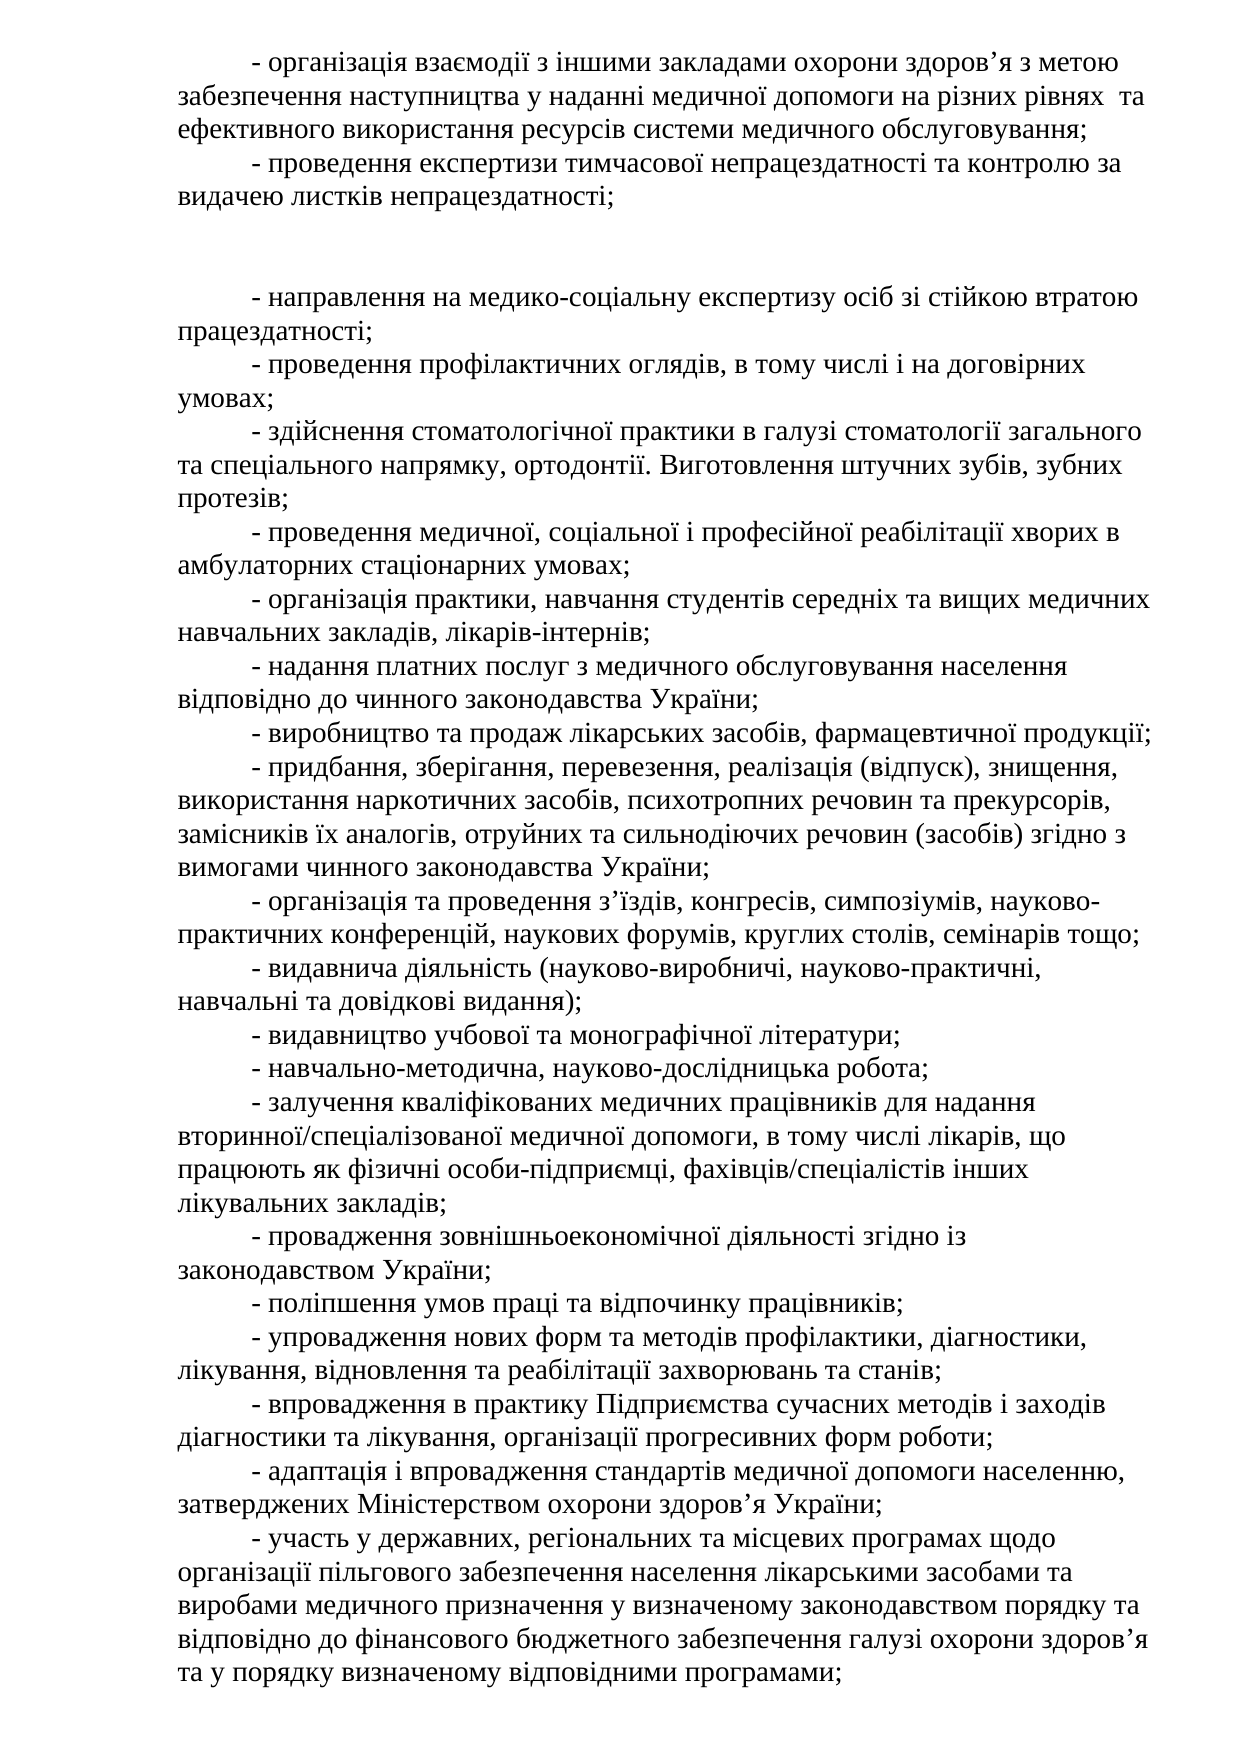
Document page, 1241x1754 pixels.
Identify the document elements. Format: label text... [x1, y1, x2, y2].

text - направлення на медико-соціальну експертизу осіб зі стійкою втратою працездатності; [177, 279, 1167, 346]
text - організація практики, навчання студентів середніх та вищих медичних навчальних закладів, лікарів-інтернів; [177, 581, 1167, 648]
text - навчально-методична, науково-дослідницька робота; [177, 1051, 1167, 1084]
text - впровадження в практику Підприємства сучасних методів і заходів діагностики та лікування, організації прогресивних форм роботи; [177, 1386, 1167, 1453]
text - організація та проведення з’їздів, конгресів, симпозіумів, науково-практичних конференцій, наукових форумів, круглих столів, семінарів тощо; [177, 883, 1167, 950]
text - провадження зовнішньоекономічної діяльності згідно із законодавством України; [177, 1218, 1167, 1285]
text - упровадження нових форм та методів профілактики, діагностики, лікування, відновлення та реабілітації захворювань та станів; [177, 1319, 1167, 1386]
text - придбання, зберігання, перевезення, реалізація (відпуск), знищення, використання наркотичних засобів, психотропних речовин та прекурсорів, замісників їх аналогів, отруйних та сильнодіючих речовин (засобів) згідно з вимогами чинного законодавства України; [177, 749, 1167, 883]
text - участь у державних, регіональних та місцевих програмах щодо організації пільгового забезпечення населення лікарськими засобами та виробами медичного призначення у визначеному законодавством порядку та відповідно до фінансового бюджетного забезпечення галузі охорони здоров’я та у порядку визначеному відповідними програмами; [177, 1520, 1167, 1688]
text - здійснення стоматологічної практики в галузі стоматології загального та спеціального напрямку, ортодонтії. Виготовлення штучних зубів, зубних протезів; [177, 413, 1167, 514]
text - проведення медичної, соціальної і професійної реабілітації хворих в амбулаторних стаціонарних умовах; [177, 514, 1167, 581]
text - організація взаємодії з іншими закладами охорони здоров’я з метою забезпечення наступництва у наданні медичної допомоги на різних рівнях та ефективного використання ресурсів системи медичного обслуговування; [177, 44, 1167, 145]
text - поліпшення умов праці та відпочинку працівників; [177, 1285, 1167, 1319]
text - виробництво та продаж лікарських засобів, фармацевтичної продукції; [177, 715, 1167, 749]
text - надання платних послуг з медичного обслуговування населення відповідно до чинного законодавства України; [177, 648, 1167, 715]
text - проведення експертизи тимчасової непрацездатності та контролю за видачею листків непрацездатності; [177, 145, 1167, 212]
text - проведення профілактичних оглядів, в тому числі і на договірних умовах; [177, 346, 1167, 413]
text - видавництво учбової та монографічної літератури; [177, 1017, 1167, 1051]
text - видавнича діяльність (науково-виробничі, науково-практичні, навчальні та довідкові видання); [177, 950, 1167, 1017]
text - залучення кваліфікованих медичних працівників для надання вторинної/спеціалізованої медичної допомоги, в тому числі лікарів, що працюють як фізичні особи-підприємці, фахівців/спеціалістів інших лікувальних закладів; [177, 1084, 1167, 1218]
text - адаптація і впровадження стандартів медичної допомоги населенню, затверджених Міністерством охорони здоров’я України; [177, 1453, 1167, 1520]
